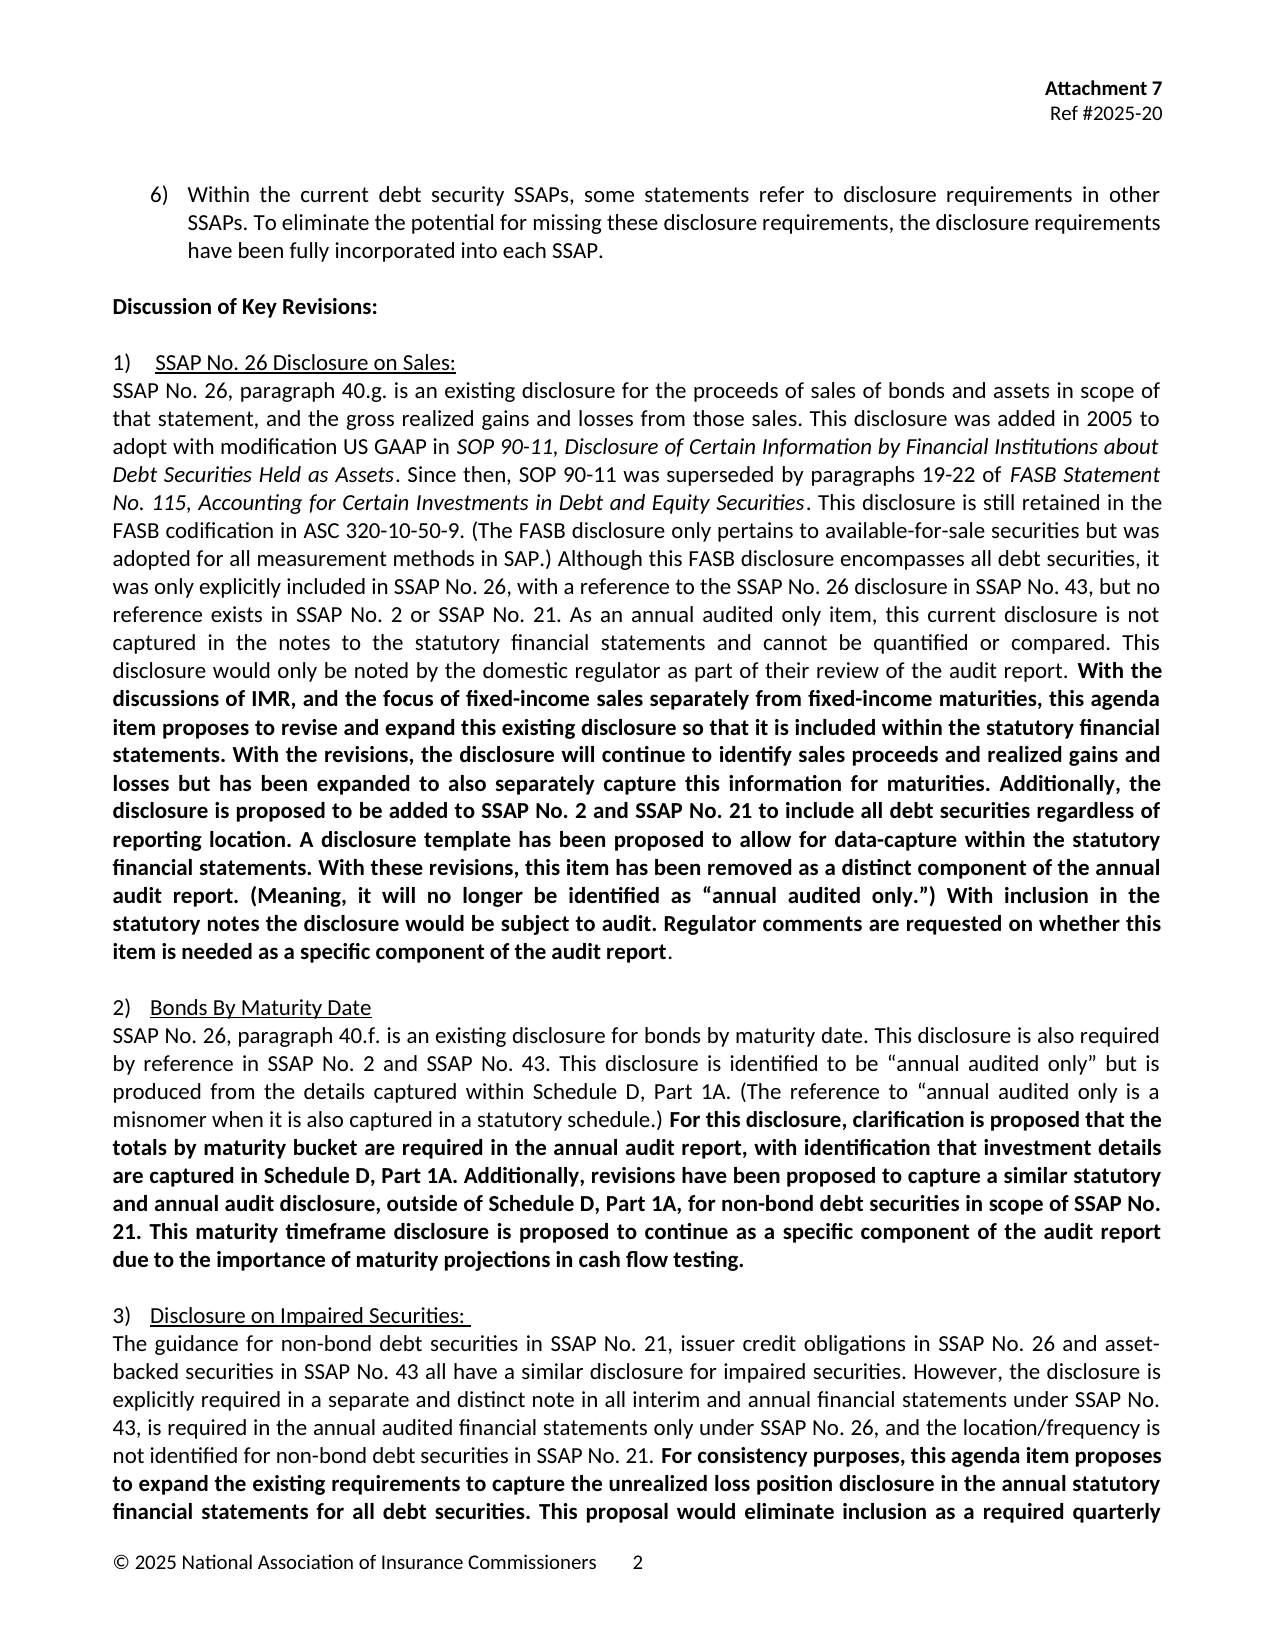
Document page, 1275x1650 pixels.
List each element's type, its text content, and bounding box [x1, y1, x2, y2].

text SSAP No. 26, paragraph 40.g. is an existing disclosure for the proceeds of sales of bonds and assets in scope of that statement, and the gross realized gains and losses from those sales. This disclosure was added in 2005 to adopt with modification US GAAP in SOP 90-11, Disclosure of Certain Information by Financial Institutions about Debt Securities Held as Assets. Since then, SOP 90-11 was superseded by paragraphs 19-22 of FASB Statement No. 115, Accounting for Certain Investments in Debt and Equity Securities. This disclosure is still retained in the FASB codification in ASC 320-10-50-9. (The FASB disclosure only pertains to available-for-sale securities but was adopted for all measurement methods in SAP.) Although this FASB disclosure encompasses all debt securities, it was only explicitly included in SSAP No. 26, with a reference to the SSAP No. 26 disclosure in SSAP No. 43, but no reference exists in SSAP No. 2 or SSAP No. 21. As an annual audited only item, this current disclosure is not captured in the notes to the statutory financial statements and cannot be quantified or compared. This disclosure would only be noted by the domestic regulator as part of their review of the audit report. With the discussions of IMR, and the focus of fixed-income sales separately from fixed-income maturities, this agenda item proposes to revise and expand this existing disclosure so that it is included within the statutory financial statements. With the revisions, the disclosure will continue to identify sales proceeds and realized gains and losses but has been expanded to also separately capture this information for maturities. Additionally, the disclosure is proposed to be added to SSAP No. 2 and SSAP No. 21 to include all debt securities regardless of reporting location. A disclosure template has been proposed to allow for data-capture within the statutory financial statements. With these revisions, this item has been removed as a distinct component of the annual audit report. (Meaning, it will no longer be identified as “annual audited only.”) With inclusion in the statutory notes the disclosure would be subject to audit. Regulator comments are requested on whether this item is needed as a specific component of the audit report. [112, 376, 1162, 965]
list SSAP No. 26 Disclosure on Sales: [112, 348, 1162, 376]
list Disclosure on Impaired Securities: [112, 1301, 1162, 1329]
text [112, 1329, 1162, 1525]
text Discussion of Key Revisions: [112, 292, 1162, 320]
list Within the current debt security SSAPs, some statements refer to disclosure requirements in other SSAPs. To eliminate the potential for missing these disclosure requirements, the disclosure requirements have been fully incorporated into each SSAP. [150, 180, 1162, 264]
text SSAP No. 26, paragraph 40.f. is an existing disclosure for bonds by maturity date. This disclosure is also required by reference in SSAP No. 2 and SSAP No. 43. This disclosure is identified to be “annual audited only” but is produced from the details captured within Schedule D, Part 1A. (The reference to “annual audited only is a misnomer when it is also captured in a statutory schedule.) For this disclosure, clarification is proposed that the totals by maturity bucket are required in the annual audit report, with identification that investment details are captured in Schedule D, Part 1A. Additionally, revisions have been proposed to capture a similar statutory and annual audit disclosure, outside of Schedule D, Part 1A, for non-bond debt securities in scope of SSAP No. 21. This maturity timeframe disclosure is proposed to continue as a specific component of the audit report due to the importance of maturity projections in cash flow testing. [112, 1021, 1162, 1273]
list Bonds By Maturity Date [112, 993, 1162, 1021]
